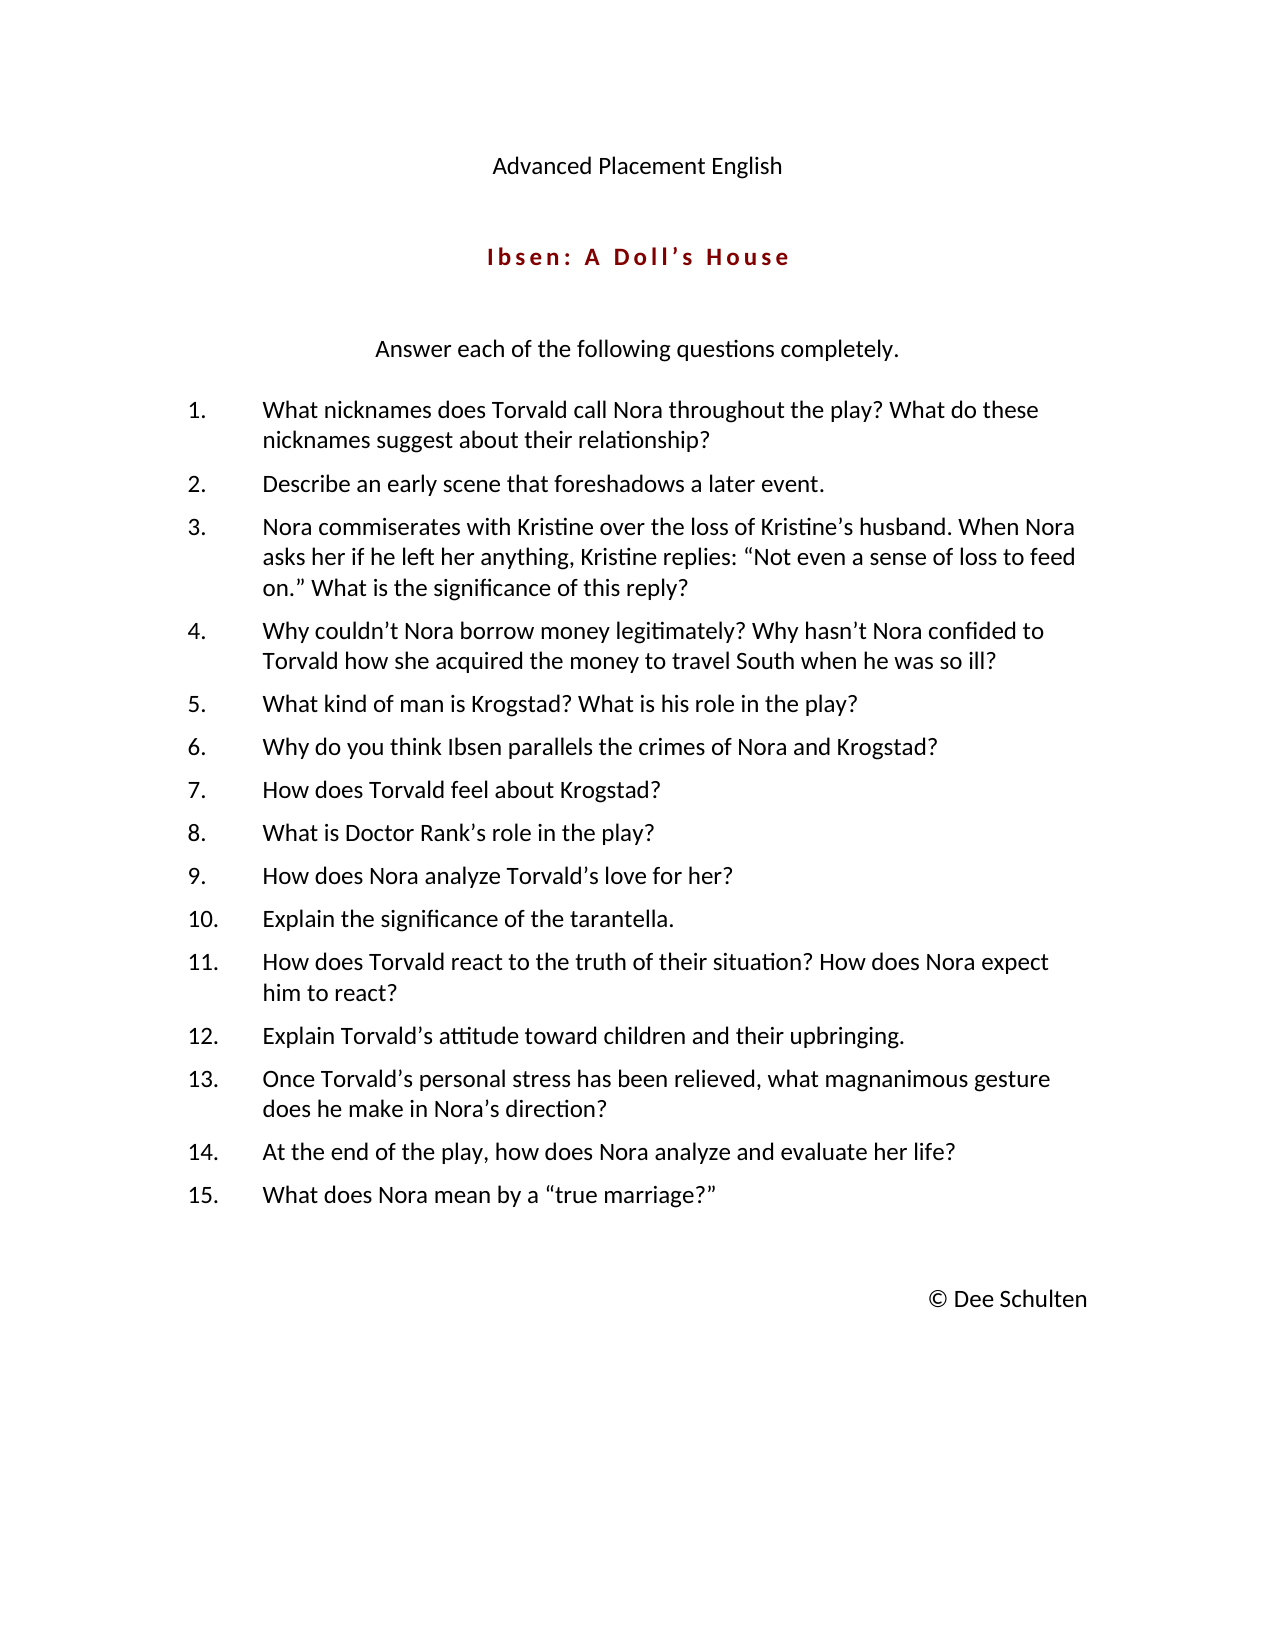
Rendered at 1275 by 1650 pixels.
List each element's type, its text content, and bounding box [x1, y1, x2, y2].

subtitle Ibsen: A Doll’s House [187, 242, 1087, 272]
text Advanced Placement English [187, 150, 1087, 181]
list How does Torvald feel about Krogstad? [187, 774, 1087, 805]
list Once Torvald’s personal stress has been relieved, what magnanimous gesture does he make in Nora’s direction? [187, 1063, 1087, 1124]
list What does Nora mean by a “true marriage?” [187, 1179, 1087, 1210]
list How does Torvald react to the truth of their situation? How does Nora expect him to react? [187, 946, 1087, 1007]
list Why do you think Ibsen parallels the crimes of Nora and Krogstad? [187, 731, 1087, 762]
list What is Doctor Rank’s role in the play? [187, 817, 1087, 848]
list Nora commiserates with Kristine over the loss of Kristine’s husband. When Nora asks her if he left her anything, Kristine replies: “Not even a sense of loss to feed on.” What is the significance of this reply? [187, 511, 1087, 602]
text Answer each of the following questions completely. [187, 333, 1087, 364]
text © Dee Schulten [187, 1284, 1087, 1314]
list Explain Torvald’s attitude toward children and their upbringing. [187, 1020, 1087, 1051]
list Why couldn’t Nora borrow money legitimately? Why hasn’t Nora confided to Torvald how she acquired the money to travel South when he was so ill? [187, 615, 1087, 676]
list What kind of man is Krogstad? What is his role in the play? [187, 688, 1087, 719]
list Explain the significance of the tarantella. [187, 903, 1087, 934]
list Describe an early scene that foreshadows a later event. [187, 468, 1087, 498]
list How does Nora analyze Torvald’s love for her? [187, 860, 1087, 891]
list At the end of the play, how does Nora analyze and evaluate her life? [187, 1137, 1087, 1167]
list What nicknames does Torvald call Nora throughout the play? What do these nicknames suggest about their relationship? [187, 394, 1087, 455]
